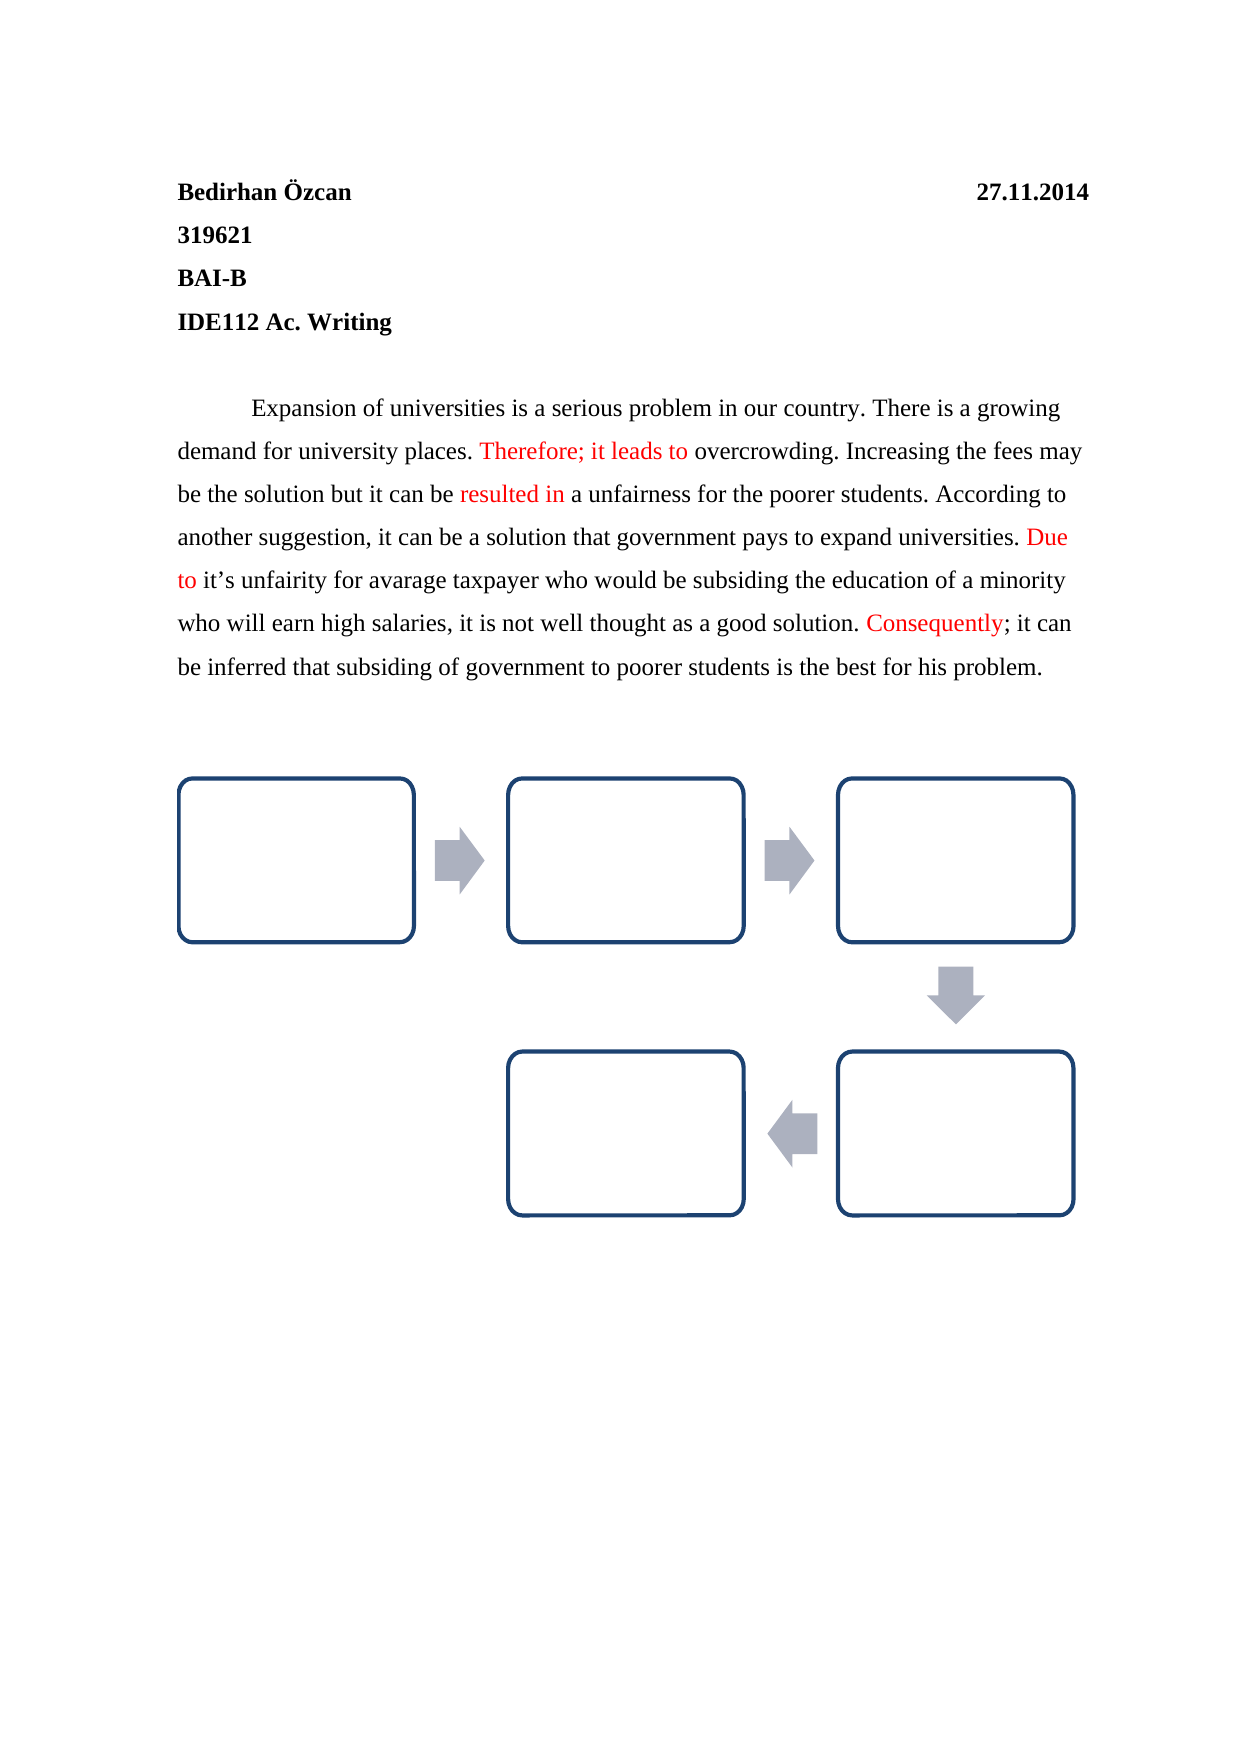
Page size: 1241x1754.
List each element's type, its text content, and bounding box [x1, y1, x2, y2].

text Expansion of universities is a serious problem in our country. There is a growing demand for university places. Therefore; it leads to overcrowding. Increasing the fees may be the solution but it can be resulted in a unfairness for the poorer students. According to another suggestion, it can be a solution that government pays to expand universities. Due to it’s unfairity for avarage taxpayer who would be subsiding the education of a minority who will earn high salaries, it is not well thought as a good solution. Consequently; it can be inferred that subsiding of government to poorer students is the best for his problem. [177, 393, 1092, 680]
text IDE112 Ac. Writing [177, 307, 1092, 335]
text Bedirhan Özcan 27.11.2014 [177, 177, 1092, 206]
text BAI-B [177, 263, 1092, 292]
text 319621 [177, 220, 1092, 249]
